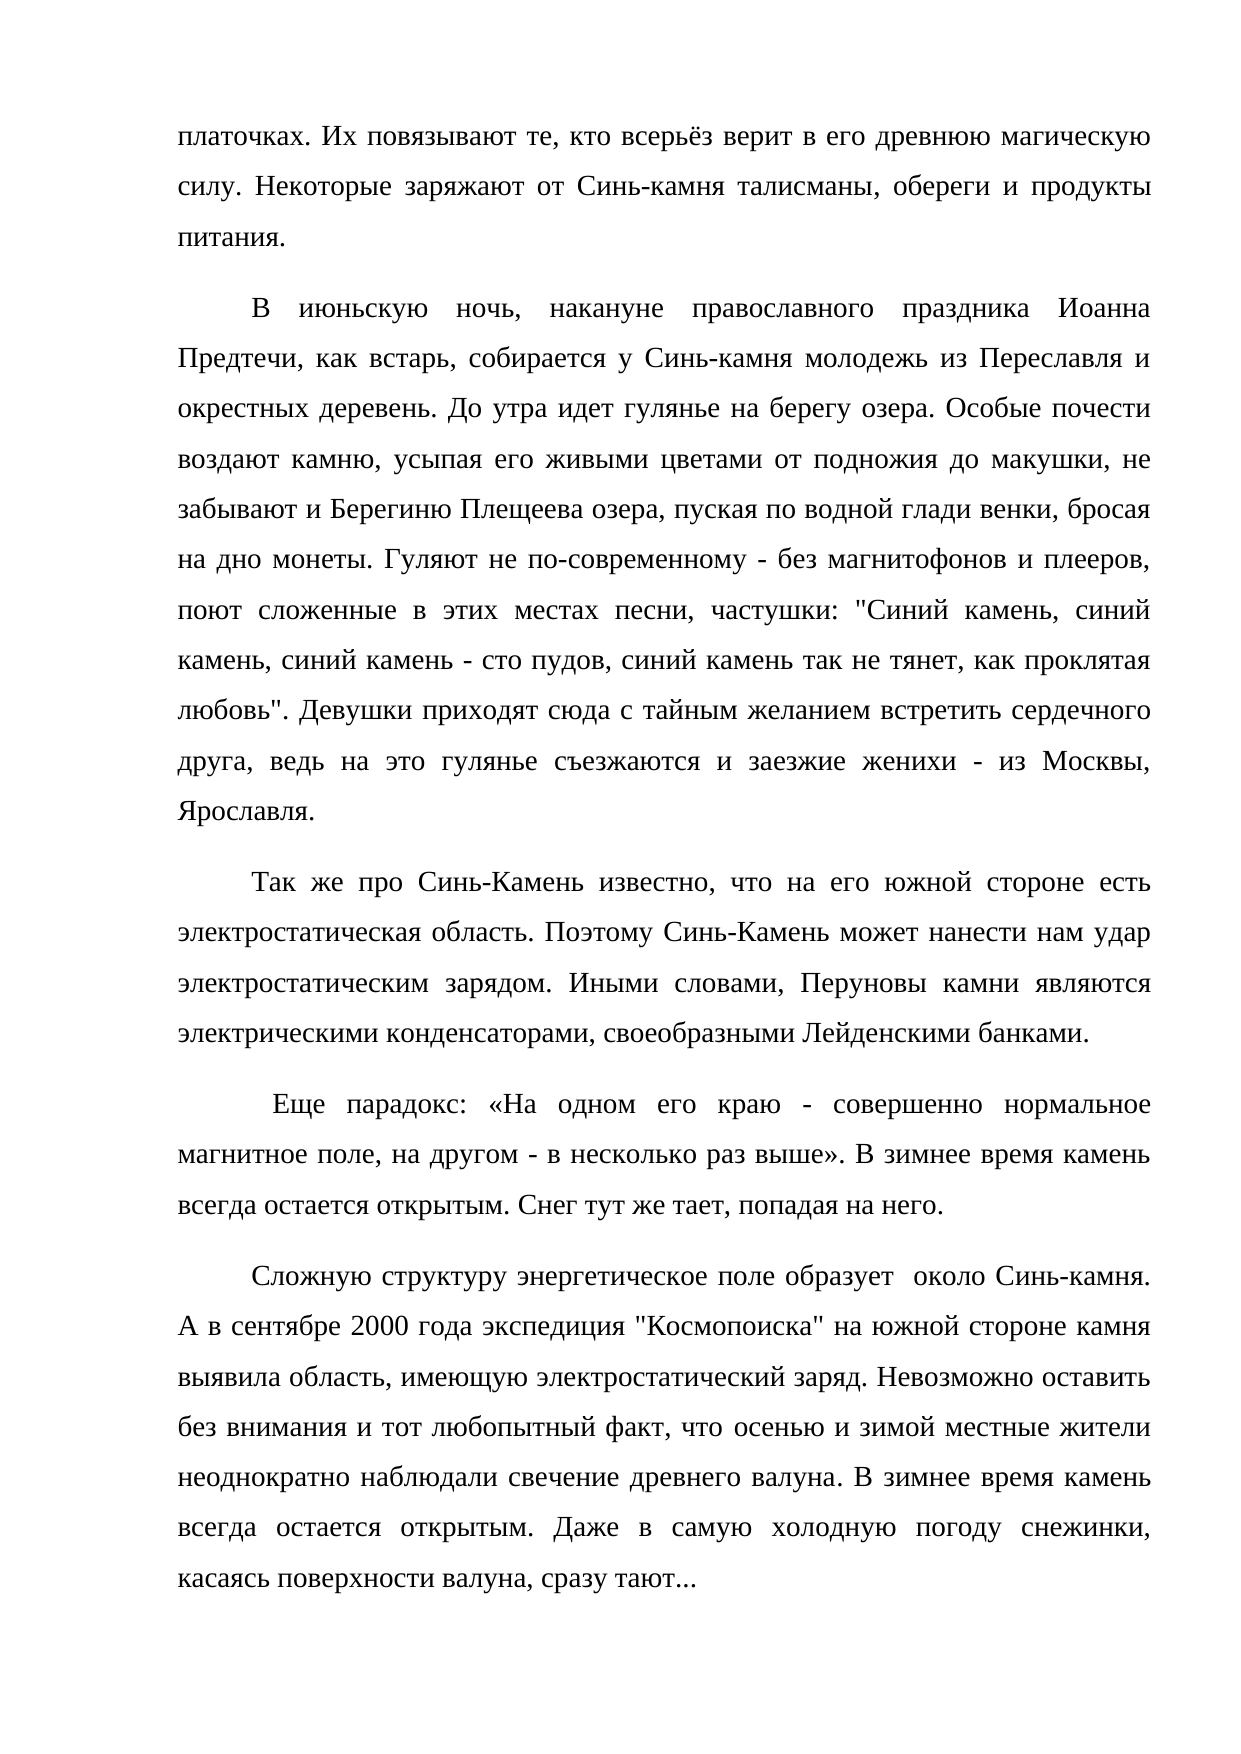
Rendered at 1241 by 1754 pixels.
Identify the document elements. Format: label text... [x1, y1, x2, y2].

text В июньскую ночь, накануне православного праздника Иоанна Предтечи, как встарь, собирается у Синь-камня молодежь из Переславля и окрестных деревень. До утра идет гулянье на берегу озера. Особые почести воздают камню, усыпая его живыми цветами от подножия до макушки, не забывают и Берегиню Плещеева озера, пуская по водной глади венки, бросая на дно монеты. Гуляют не по-современному - без магнитофонов и плееров, поют сложенные в этих местах песни, частушки: "Синий камень, синий камень, синий камень - сто пудов, синий камень так не тянет, как проклятая любовь". Девушки приходят сюда с тайным желанием встретить сердечного друга, ведь на это гулянье съезжаются и заезжие женихи - из Москвы, Ярославля. [177, 290, 1152, 827]
text Сложную структуру энергетическое поле образует около Синь-камня. А в сентябре 2000 года экспедиция "Космопоиска" на южной стороне камня выявила область, имеющую электростатический заряд. Невозможно оставить без внимания и тот любопытный факт, что осенью и зимой местные жители неоднократно наблюдали свечение древнего валуна. В зимнее время камень всегда остается открытым. Даже в самую холодную погоду снежинки, касаясь поверхности валуна, сразу тают... [177, 1258, 1152, 1593]
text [177, 118, 1152, 252]
text Так же про Синь-Камень известно, что на его южной стороне есть электростатическая область. Поэтому Синь-Камень может нанести нам удар электростатическим зарядом. Иными словами, Перуновы камни являются электрическими конденсаторами, своеобразными Лейденскими банками. [177, 864, 1152, 1049]
text Еще парадокс: «На одном его краю - совершенно нормальное магнитное поле, на другом - в несколько раз выше». В зимнее время камень всегда остается открытым. Снег тут же тает, попадая на него. [177, 1086, 1152, 1220]
